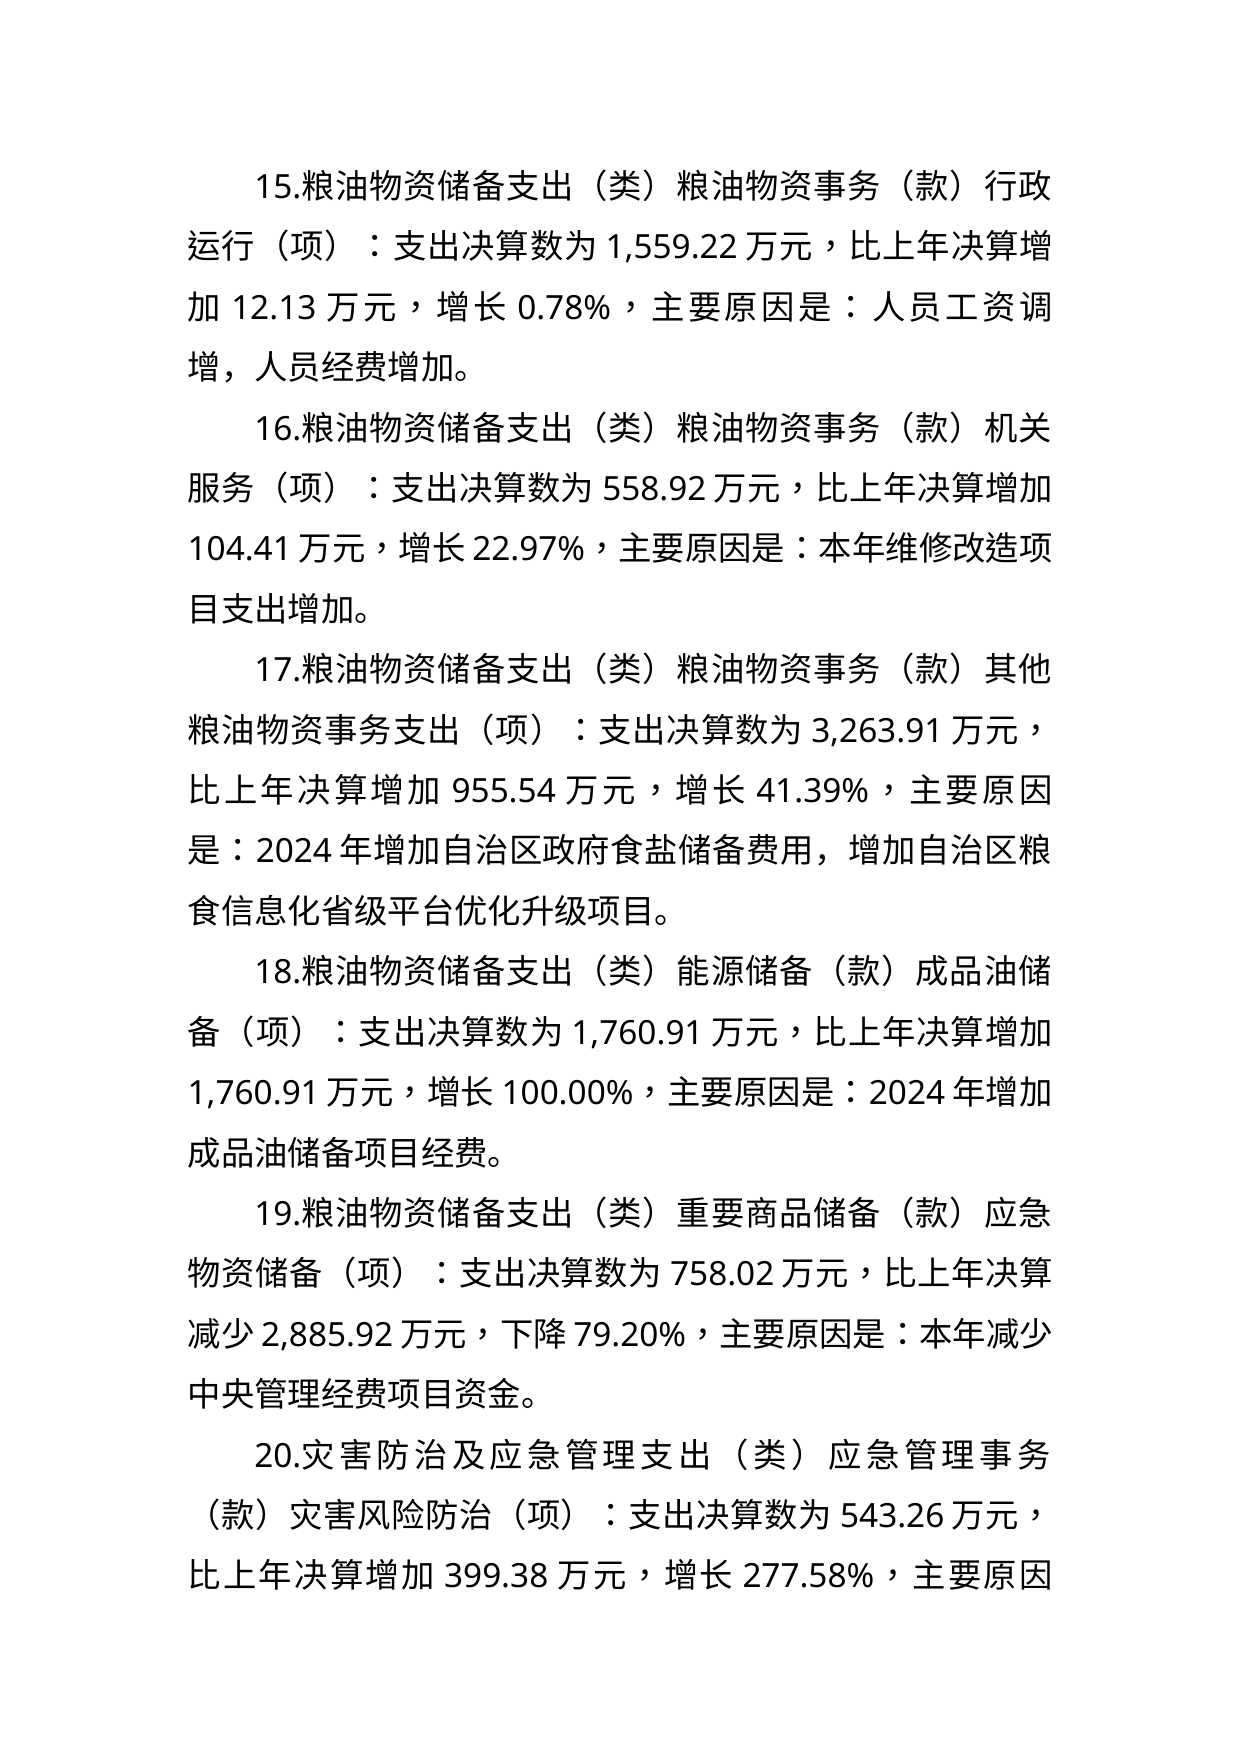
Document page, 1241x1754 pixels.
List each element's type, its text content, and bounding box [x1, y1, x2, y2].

list 粮油物资储备支出（类）重要商品储备（款）应急物资储备（项）：支出决算数为758.02万元，比上年决算减少2,885.92万元，下降79.20%，主要原因是：本年减少中央管理经费项目资金。 [187, 1177, 1053, 1419]
list 粮油物资储备支出（类）能源储备（款）成品油储备（项）：支出决算数为1,760.91万元，比上年决算增加1,760.91万元，增长100.00%，主要原因是：2024年增加成品油储备项目经费。 [187, 935, 1053, 1177]
list 粮油物资储备支出（类）粮油物资事务（款）行政运行（项）：支出决算数为1,559.22万元，比上年决算增加12.13万元，增长0.78%，主要原因是：人员工资调增，人员经费增加。 [187, 150, 1053, 392]
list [187, 1419, 1053, 1600]
list 粮油物资储备支出（类）粮油物资事务（款）其他粮油物资事务支出（项）：支出决算数为3,263.91万元，比上年决算增加955.54万元，增长41.39%，主要原因是：2024年增加自治区政府食盐储备费用，增加自治区粮食信息化省级平台优化升级项目。 [187, 633, 1053, 935]
list 粮油物资储备支出（类）粮油物资事务（款）机关服务（项）：支出决算数为558.92万元，比上年决算增加104.41万元，增长22.97%，主要原因是：本年维修改造项目支出增加。 [187, 392, 1053, 633]
